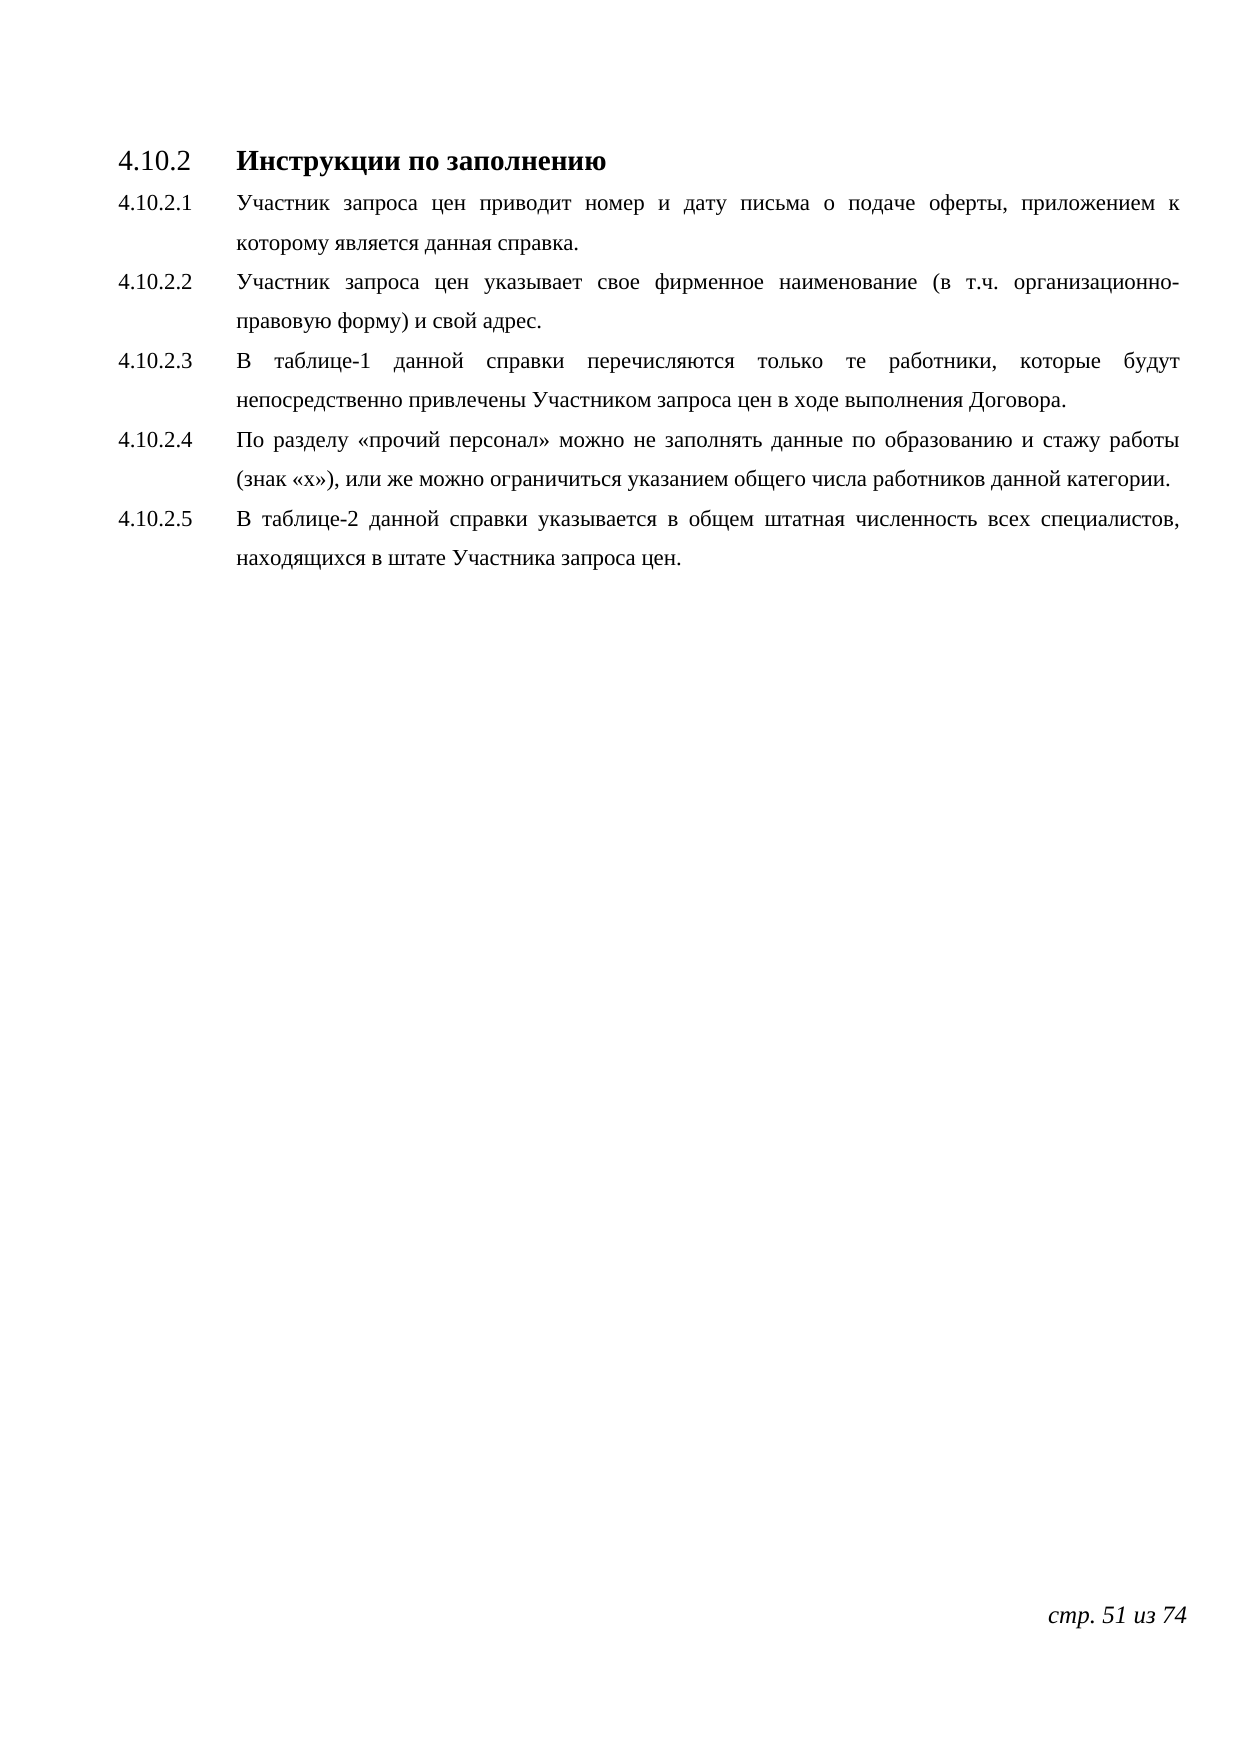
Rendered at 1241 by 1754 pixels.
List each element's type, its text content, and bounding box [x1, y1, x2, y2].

text Инструкции по заполнению [118, 143, 1181, 177]
text Участник запроса цен указывает свое фирменное наименование (в т.ч. организационно-правовую форму) и свой адрес. [118, 268, 1181, 334]
text В таблице-1 данной справки перечисляются только те работники, которые будут непосредственно привлечены Участником запроса цен в ходе выполнения Договора. [118, 347, 1181, 413]
text По разделу «прочий персонал» можно не заполнять данные по образованию и стажу работы (знак «х»), или же можно ограничиться указанием общего числа работников данной категории. [118, 426, 1181, 492]
text Участник запроса цен приводит номер и дату письма о подаче оферты, приложением к которому является данная справка. [118, 189, 1181, 255]
text В таблице-2 данной справки указывается в общем штатная численность всех специалистов, находящихся в штате Участника запроса цен. [118, 505, 1181, 571]
